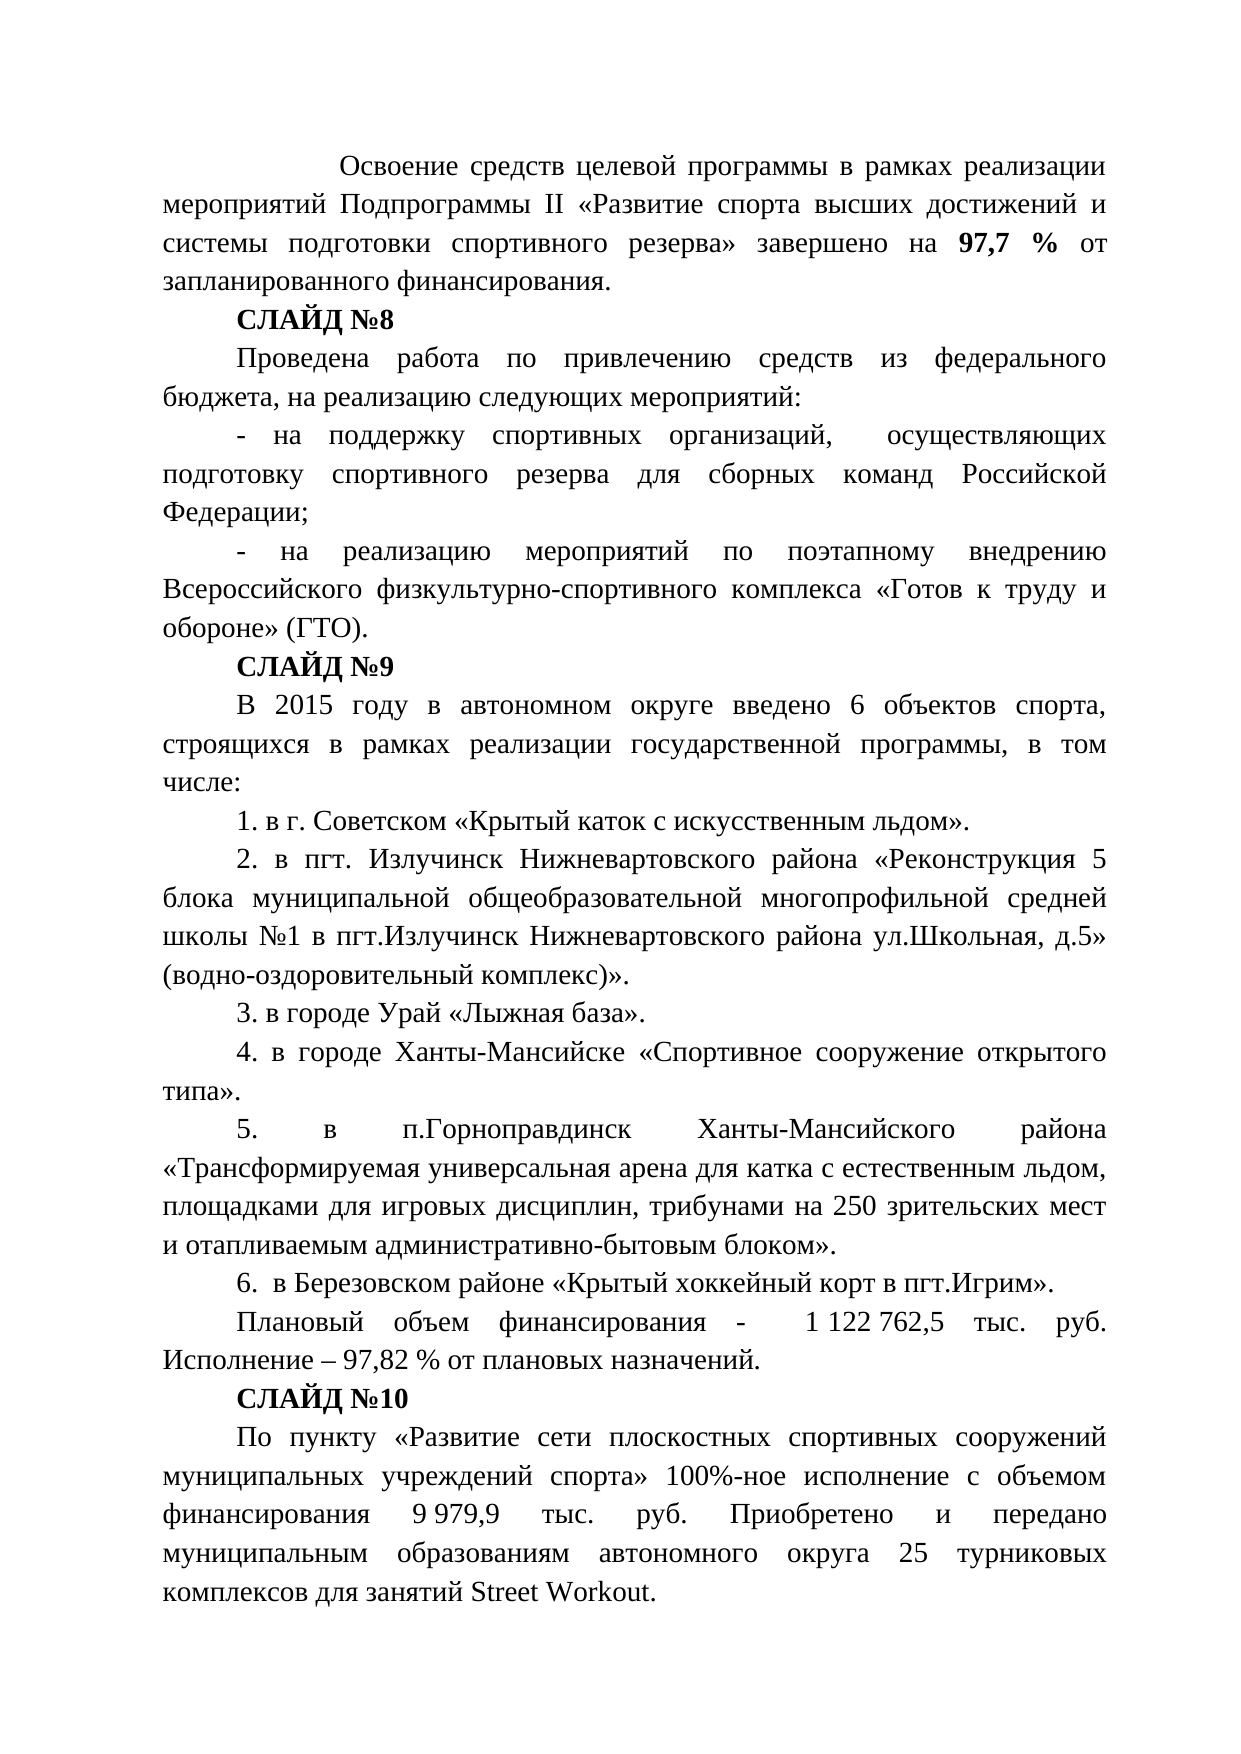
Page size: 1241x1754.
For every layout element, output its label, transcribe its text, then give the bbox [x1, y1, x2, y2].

text Плановый объем финансирования - 1 122 762,5 тыс. руб. Исполнение – 97,82 % от плановых назначений. [162, 1304, 1107, 1376]
text По пункту «Развитие сети плоскостных спортивных сооружений муниципальных учреждений спорта» 100%-ное исполнение с объемом финансирования 9 979,9 тыс. руб. Приобретено и передано муниципальным образованиям автономного округа 25 турниковых комплексов для занятий Street Workout. [162, 1419, 1107, 1607]
text Проведена работа по привлечению средств из федерального бюджета, на реализацию следующих мероприятий: [162, 340, 1107, 412]
text - на реализацию мероприятий по поэтапному внедрению Всероссийского физкультурно-спортивного комплекса «Готов к труду и обороне» (ГТО). [162, 533, 1107, 644]
text СЛАЙД №8 [162, 302, 1107, 335]
text СЛАЙД №9 [162, 649, 1107, 682]
text 6. в Березовском районе «Крытый хоккейный корт в пгт.Игрим». [162, 1265, 1107, 1299]
text СЛАЙД №10 [162, 1381, 1107, 1414]
text 4. в городе Ханты-Мансийске «Спортивное сооружение открытого типа». [162, 1034, 1107, 1106]
text 3. в городе Урай «Лыжная база». [162, 996, 1107, 1029]
text Освоение средств целевой программы в рамках реализации мероприятий Подпрограммы II «Развитие спорта высших достижений и системы подготовки спортивного резерва» завершено на 97,7 % от запланированного финансирования. [162, 148, 1107, 297]
text 2. в пгт. Излучинск Нижневартовского района «Реконструкция 5 блока муниципальной общеобразовательной многопрофильной средней школы №1 в пгт.Излучинск Нижневартовского района ул.Школьная, д.5» (водно-оздоровительный комплекс)». [162, 841, 1107, 991]
text - на поддержку спортивных организаций, осуществляющих подготовку спортивного резерва для сборных команд Российской Федерации; [162, 417, 1107, 528]
text 1. в г. Советском «Крытый каток с искусственным льдом». [162, 803, 1107, 836]
text В 2015 году в автономном округе введено 6 объектов спорта, строящихся в рамках реализации государственной программы, в том числе: [162, 687, 1107, 798]
text 5. в п.Горноправдинск Ханты-Мансийского района «Трансформируемая универсальная арена для катка с естественным льдом, площадками для игровых дисциплин, трибунами на 250 зрительских мест и отапливаемым административно-бытовым блоком». [162, 1111, 1107, 1260]
